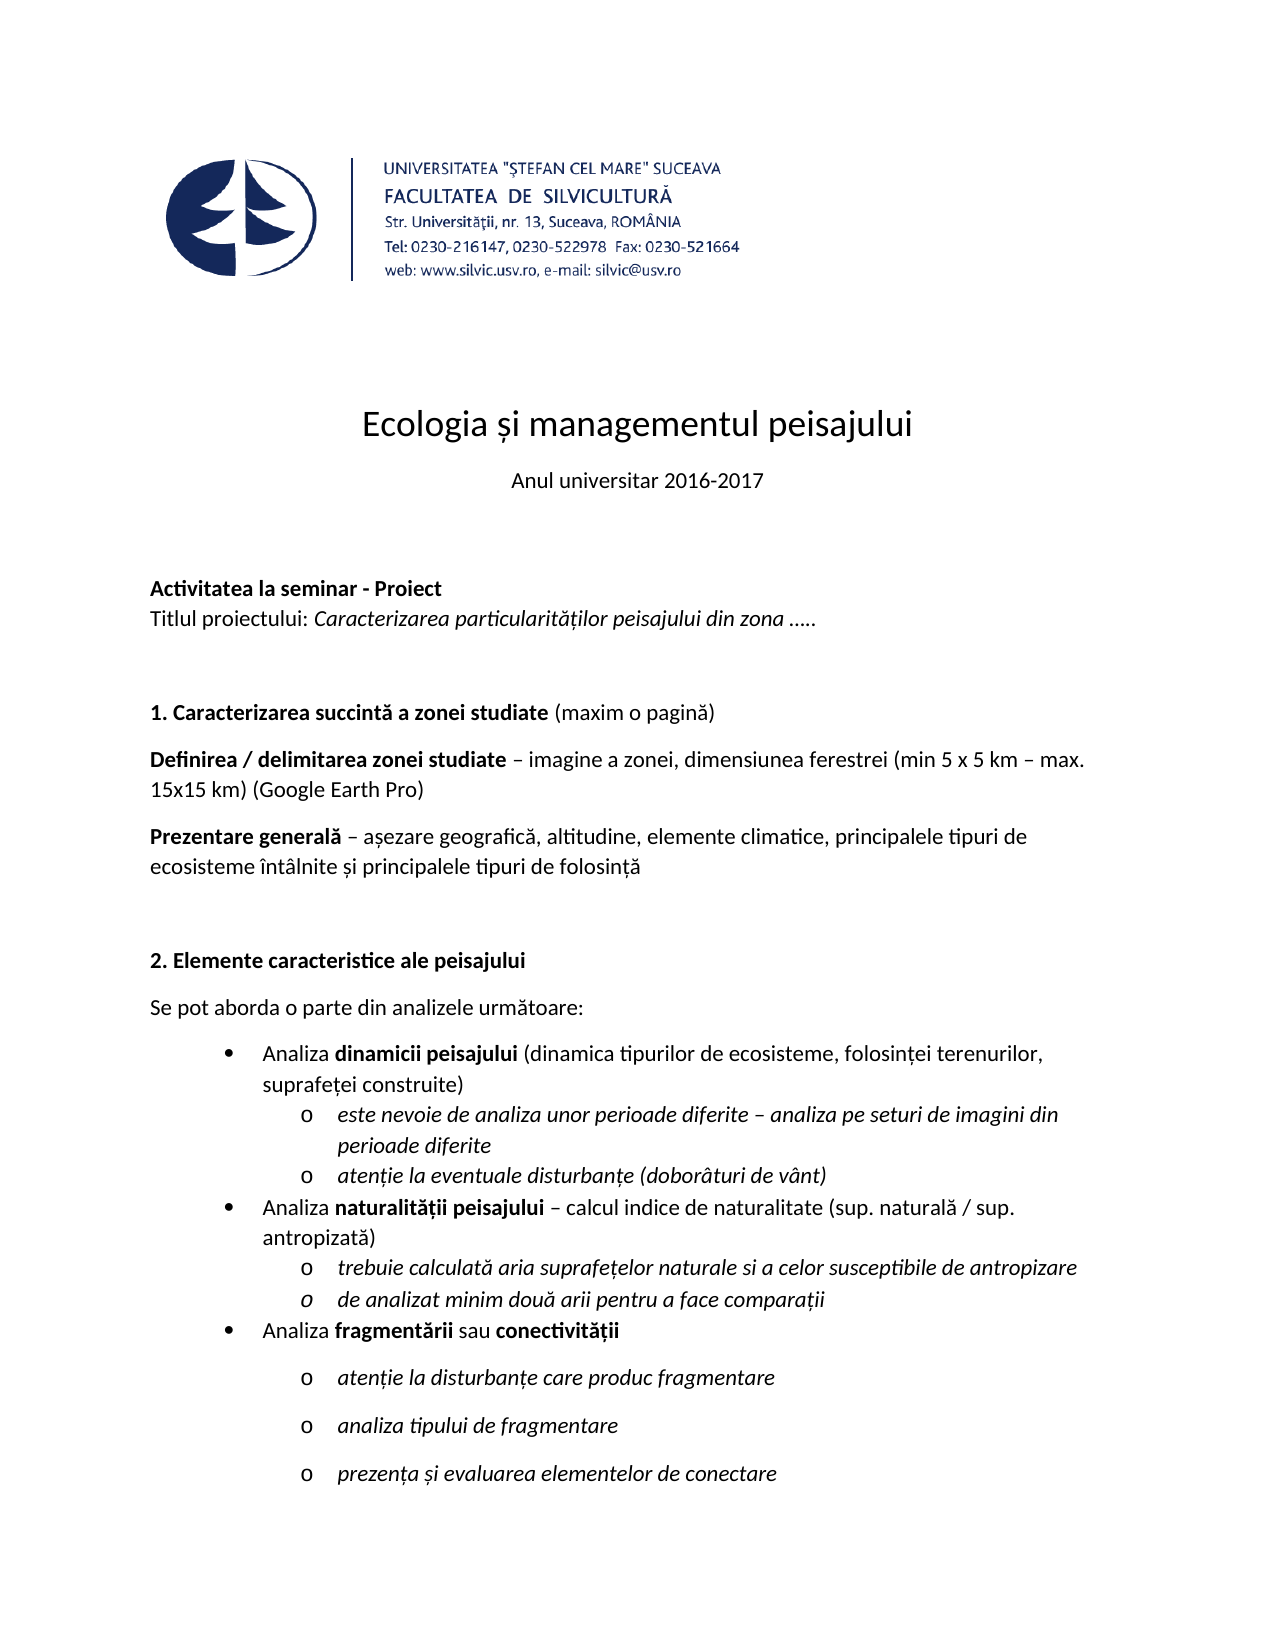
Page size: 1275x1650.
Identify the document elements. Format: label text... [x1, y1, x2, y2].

text Se pot aborda o parte din analizele următoare: [150, 993, 1125, 1021]
text Ecologia și managementul peisajului [150, 400, 1125, 446]
list trebuie calculată aria suprafețelor naturale si a celor susceptibile de antropizare [300, 1253, 1125, 1282]
text Definirea / delimitarea zonei studiate – imagine a zonei, dimensiunea ferestrei (min 5 x 5 km – max. 15x15 km) (Google Earth Pro) [150, 745, 1125, 803]
picture [150, 150, 750, 288]
list de analizat minim două arii pentru a face comparații [300, 1285, 1125, 1314]
text Activitatea la seminar - Proiect [150, 574, 1125, 602]
list este nevoie de analiza unor perioade diferite – analiza pe seturi de imagini din perioade diferite [300, 1100, 1125, 1159]
list atenție la eventuale disturbanțe (doborâturi de vânt) [300, 1161, 1125, 1191]
list analiza tipului de fragmentare [300, 1411, 1125, 1440]
text 1. Caracterizarea succintă a zonei studiate (maxim o pagină) [150, 698, 1125, 726]
text 2. Elemente caracteristice ale peisajului [150, 946, 1125, 974]
text Anul universitar 2016-2017 [150, 467, 1125, 494]
text Prezentare generală – așezare geografică, altitudine, elemente climatice, principalele tipuri de ecosisteme întâlnite și principalele tipuri de folosință [150, 822, 1125, 880]
list Analiza naturalității peisajului – calcul indice de naturalitate (sup. naturală / sup. antropizată) [225, 1193, 1125, 1251]
list prezența și evaluarea elementelor de conectare [300, 1459, 1125, 1488]
list Analiza dinamicii peisajului (dinamica tipurilor de ecosisteme, folosinței terenurilor, suprafeței construite) [225, 1039, 1125, 1098]
list Analiza fragmentării sau conectivității [225, 1316, 1125, 1344]
list atenție la disturbanțe care produc fragmentare [300, 1363, 1125, 1392]
text Titlul proiectului: Caracterizarea particularităților peisajului din zona ….. [150, 604, 1125, 632]
